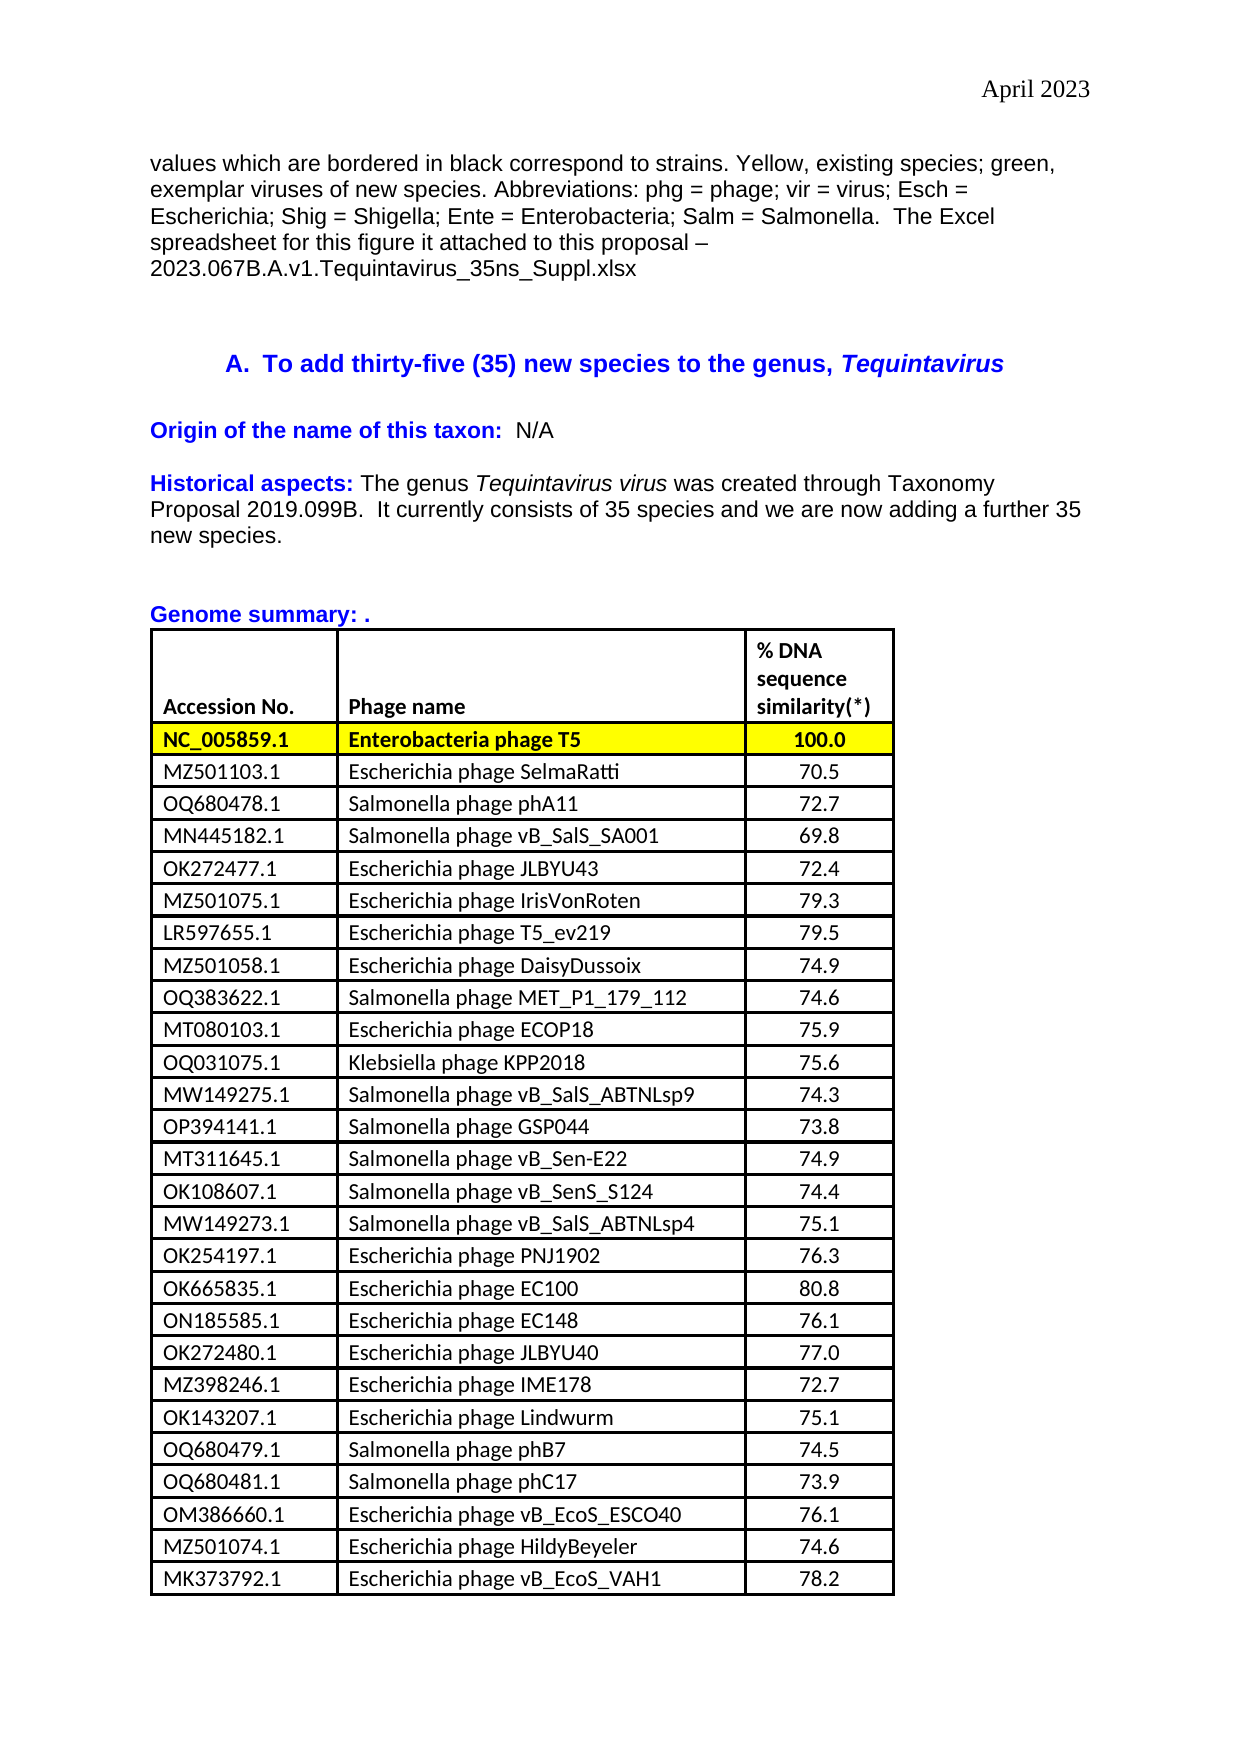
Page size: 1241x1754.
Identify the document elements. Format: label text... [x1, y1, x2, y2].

table_header Phage name [339, 631, 744, 721]
table_cell Salmonella phage GSP044 [339, 1111, 744, 1140]
table_cell Salmonella phage phA11 [339, 788, 744, 817]
table_cell 77.0 [747, 1337, 892, 1366]
table_cell 73.8 [747, 1111, 892, 1140]
table_cell Escherichia phage IME178 [339, 1370, 744, 1399]
table_cell MN445182.1 [153, 821, 336, 850]
table_cell Salmonella phage phC17 [339, 1466, 744, 1496]
text Origin of the name of this taxon: N/A [150, 417, 1090, 443]
table_cell OQ383622.1 [153, 982, 336, 1011]
table_cell Escherichia phage EC100 [339, 1273, 744, 1302]
table_cell Escherichia phage SelmaRatti [339, 756, 744, 785]
table_cell MZ501075.1 [153, 885, 336, 914]
table_cell 70.5 [747, 756, 892, 785]
table_cell 74.6 [747, 982, 892, 1011]
table_cell Escherichia phage Lindwurm [339, 1402, 744, 1431]
table_cell Escherichia phage IrisVonRoten [339, 885, 744, 914]
table_cell 72.7 [747, 788, 892, 817]
table_cell 74.3 [747, 1079, 892, 1108]
table_cell Salmonella phage vB_SalS_ABTNLsp4 [339, 1208, 744, 1237]
table_cell 79.5 [747, 918, 892, 947]
list To add thirty-five (35) new species to the genus, Tequintavirus [225, 349, 1090, 378]
table_cell 74.6 [747, 1531, 892, 1560]
table_cell 74.4 [747, 1176, 892, 1205]
table_cell 79.3 [747, 885, 892, 914]
table_cell 74.9 [747, 1144, 892, 1173]
table_cell OK272477.1 [153, 853, 336, 882]
table_cell 75.1 [747, 1208, 892, 1237]
table_cell OQ680481.1 [153, 1466, 336, 1496]
table_header % DNA sequence similarity(*) [747, 631, 892, 721]
table_cell 100.0 [747, 724, 892, 753]
table_cell Escherichia phage ECOP18 [339, 1014, 744, 1043]
table_cell OK108607.1 [153, 1176, 336, 1205]
table_cell Escherichia phage HildyBeyeler [339, 1531, 744, 1560]
table_cell 78.2 [747, 1563, 892, 1592]
table_cell ON185585.1 [153, 1305, 336, 1334]
table_cell OK254197.1 [153, 1240, 336, 1269]
table_cell Escherichia phage PNJ1902 [339, 1240, 744, 1269]
table_cell MT311645.1 [153, 1144, 336, 1173]
table_cell MT080103.1 [153, 1014, 336, 1043]
table_cell OK665835.1 [153, 1273, 336, 1302]
table_cell Escherichia phage T5_ev219 [339, 918, 744, 947]
table_cell Salmonella phage vB_SalS_SA001 [339, 821, 744, 850]
table_cell Escherichia phage EC148 [339, 1305, 744, 1334]
table_cell MK373792.1 [153, 1563, 336, 1592]
table_cell Escherichia phage JLBYU43 [339, 853, 744, 882]
table_cell OQ680479.1 [153, 1434, 336, 1463]
table_cell 76.1 [747, 1499, 892, 1528]
table_cell Enterobacteria phage T5 [339, 724, 744, 753]
table_cell OQ031075.1 [153, 1047, 336, 1076]
table_cell OK272480.1 [153, 1337, 336, 1366]
table_cell Klebsiella phage KPP2018 [339, 1047, 744, 1076]
table_cell 75.1 [747, 1402, 892, 1431]
table_cell 74.5 [747, 1434, 892, 1463]
text Genome summary: . [150, 601, 1090, 628]
table_cell Escherichia phage vB_EcoS_VAH1 [339, 1563, 744, 1592]
table_cell Salmonella phage vB_SenS_S124 [339, 1176, 744, 1205]
table_cell OK143207.1 [153, 1402, 336, 1431]
table_cell MZ398246.1 [153, 1370, 336, 1399]
table_cell Salmonella phage MET_P1_179_112 [339, 982, 744, 1011]
table_cell Escherichia phage vB_EcoS_ESCO40 [339, 1499, 744, 1528]
table_cell MZ501103.1 [153, 756, 336, 785]
table_cell MZ501058.1 [153, 950, 336, 979]
table_cell 69.8 [747, 821, 892, 850]
table_cell Escherichia phage JLBYU40 [339, 1337, 744, 1366]
table_cell 72.4 [747, 853, 892, 882]
text Historical aspects: The genus Tequintavirus virus was created through Taxonomy Proposal 2019.099B. It currently consists of 35 species and we are now adding a further 35 new species. [150, 470, 1090, 549]
table_cell 80.8 [747, 1273, 892, 1302]
table_cell LR597655.1 [153, 918, 336, 947]
table_cell OP394141.1 [153, 1111, 336, 1140]
table_cell Salmonella phage vB_SalS_ABTNLsp9 [339, 1079, 744, 1108]
table_cell 74.9 [747, 950, 892, 979]
table_cell Escherichia phage DaisyDussoix [339, 950, 744, 979]
table_cell 75.6 [747, 1047, 892, 1076]
table_cell MW149273.1 [153, 1208, 336, 1237]
table_cell 75.9 [747, 1014, 892, 1043]
table_cell NC_005859.1 [153, 724, 336, 753]
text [150, 150, 1090, 282]
table_header Accession No. [153, 631, 336, 721]
table_cell OQ680478.1 [153, 788, 336, 817]
table_cell MW149275.1 [153, 1079, 336, 1108]
table_cell 73.9 [747, 1466, 892, 1496]
table_cell 76.1 [747, 1305, 892, 1334]
table_cell MZ501074.1 [153, 1531, 336, 1560]
table_cell Salmonella phage vB_Sen-E22 [339, 1144, 744, 1173]
table_cell Salmonella phage phB7 [339, 1434, 744, 1463]
table_cell OM386660.1 [153, 1499, 336, 1528]
table_cell 72.7 [747, 1370, 892, 1399]
table_cell 76.3 [747, 1240, 892, 1269]
